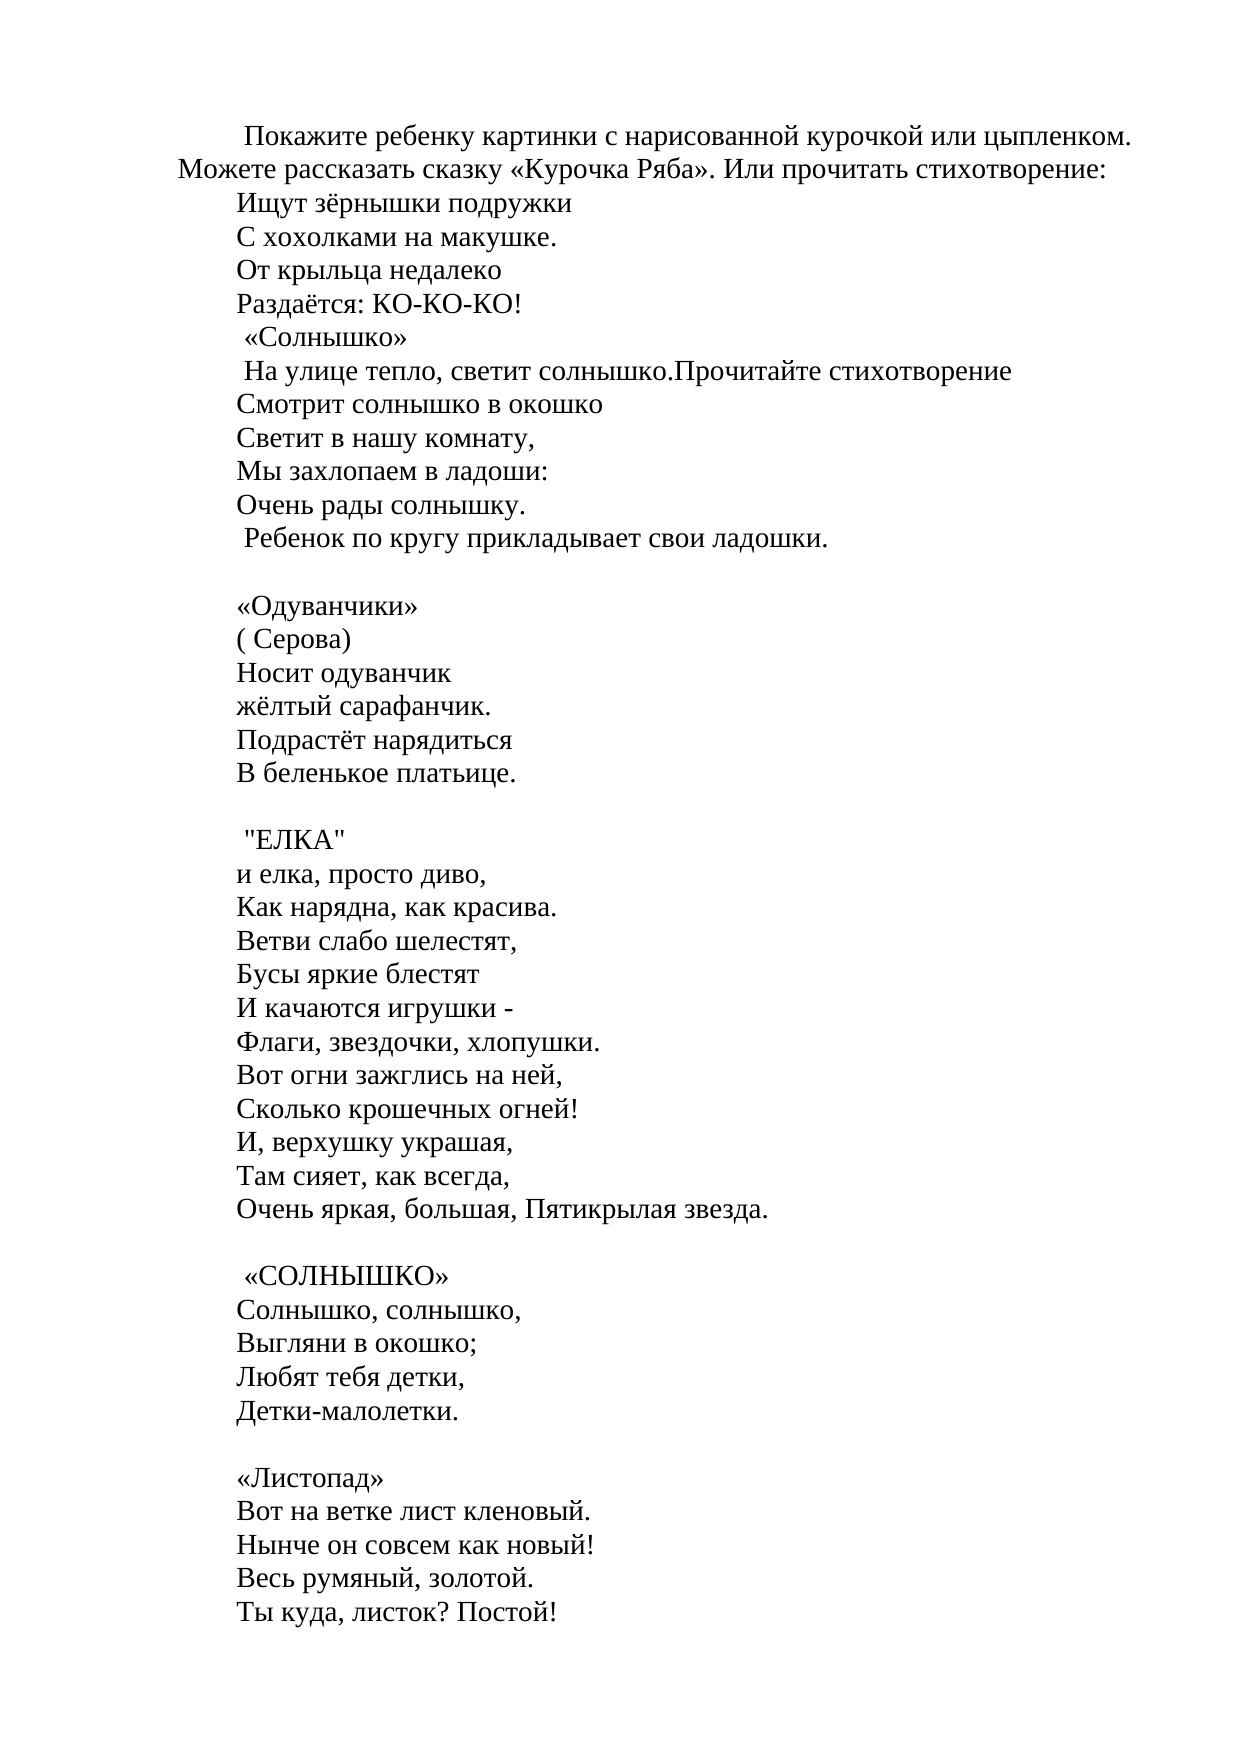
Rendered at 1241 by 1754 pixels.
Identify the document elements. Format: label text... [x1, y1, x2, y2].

text Очень рады солнышку. [177, 487, 1152, 521]
text жёлтый сарафанчик. [177, 688, 1152, 722]
text Любят тебя детки, [177, 1359, 1152, 1393]
text Нынче он совсем как новый! [177, 1527, 1152, 1560]
text Светит в нашу комнату, [177, 420, 1152, 453]
text Подрастёт нарядиться [177, 722, 1152, 755]
text От крыльца недалеко [177, 252, 1152, 286]
text Раздаётся: КО-КО-КО! [177, 286, 1152, 319]
text Ищут зёрнышки подружки [177, 185, 1152, 219]
text Бусы яркие блестят [177, 957, 1152, 990]
text и елка, просто диво, [177, 856, 1152, 889]
text Выгляни в окошко; [177, 1326, 1152, 1359]
text «СОЛНЫШКО» [177, 1258, 1152, 1292]
text Ветви слабо шелестят, [177, 923, 1152, 957]
text Мы захлопаем в ладоши: [177, 453, 1152, 487]
text Ты куда, листок? Постой! [177, 1594, 1152, 1627]
text «Одуванчики» [177, 588, 1152, 621]
text Солнышко, солнышко, [177, 1292, 1152, 1326]
text С хохолками на макушке. [177, 219, 1152, 252]
text ( Серова) [177, 621, 1152, 655]
text Флаги, звездочки, хлопушки. [177, 1024, 1152, 1057]
text И, верхушку украшая, [177, 1124, 1152, 1158]
text И качаются игрушки - [177, 990, 1152, 1024]
text Вот огни зажглись на ней, [177, 1057, 1152, 1091]
text Весь румяный, золотой. [177, 1560, 1152, 1594]
text "ЕЛКА" [177, 822, 1152, 856]
text Носит одуванчик [177, 655, 1152, 688]
text «Солнышко» [177, 319, 1152, 353]
text Ребенок по кругу прикладывает свои ладошки. [177, 521, 1152, 554]
text Покажите ребенку картинки с нарисованной курочкой или цыпленком. Можете рассказать сказку «Курочка Ряба». Или прочитать стихотворение: [177, 118, 1152, 185]
text Очень яркая, большая, Пятикрылая звезда. [177, 1191, 1152, 1225]
text Смотрит солнышко в окошко [177, 386, 1152, 420]
text Сколько крошечных огней! [177, 1091, 1152, 1124]
text В беленькое платьице. [177, 755, 1152, 789]
text Детки-малолетки. [177, 1393, 1152, 1426]
text «Листопад» [177, 1460, 1152, 1493]
text Как нарядна, как красива. [177, 889, 1152, 923]
text Там сияет, как всегда, [177, 1158, 1152, 1191]
text Вот на ветке лист кленовый. [177, 1493, 1152, 1527]
text На улице тепло, светит солнышко.Прочитайте стихотворение [177, 353, 1152, 386]
